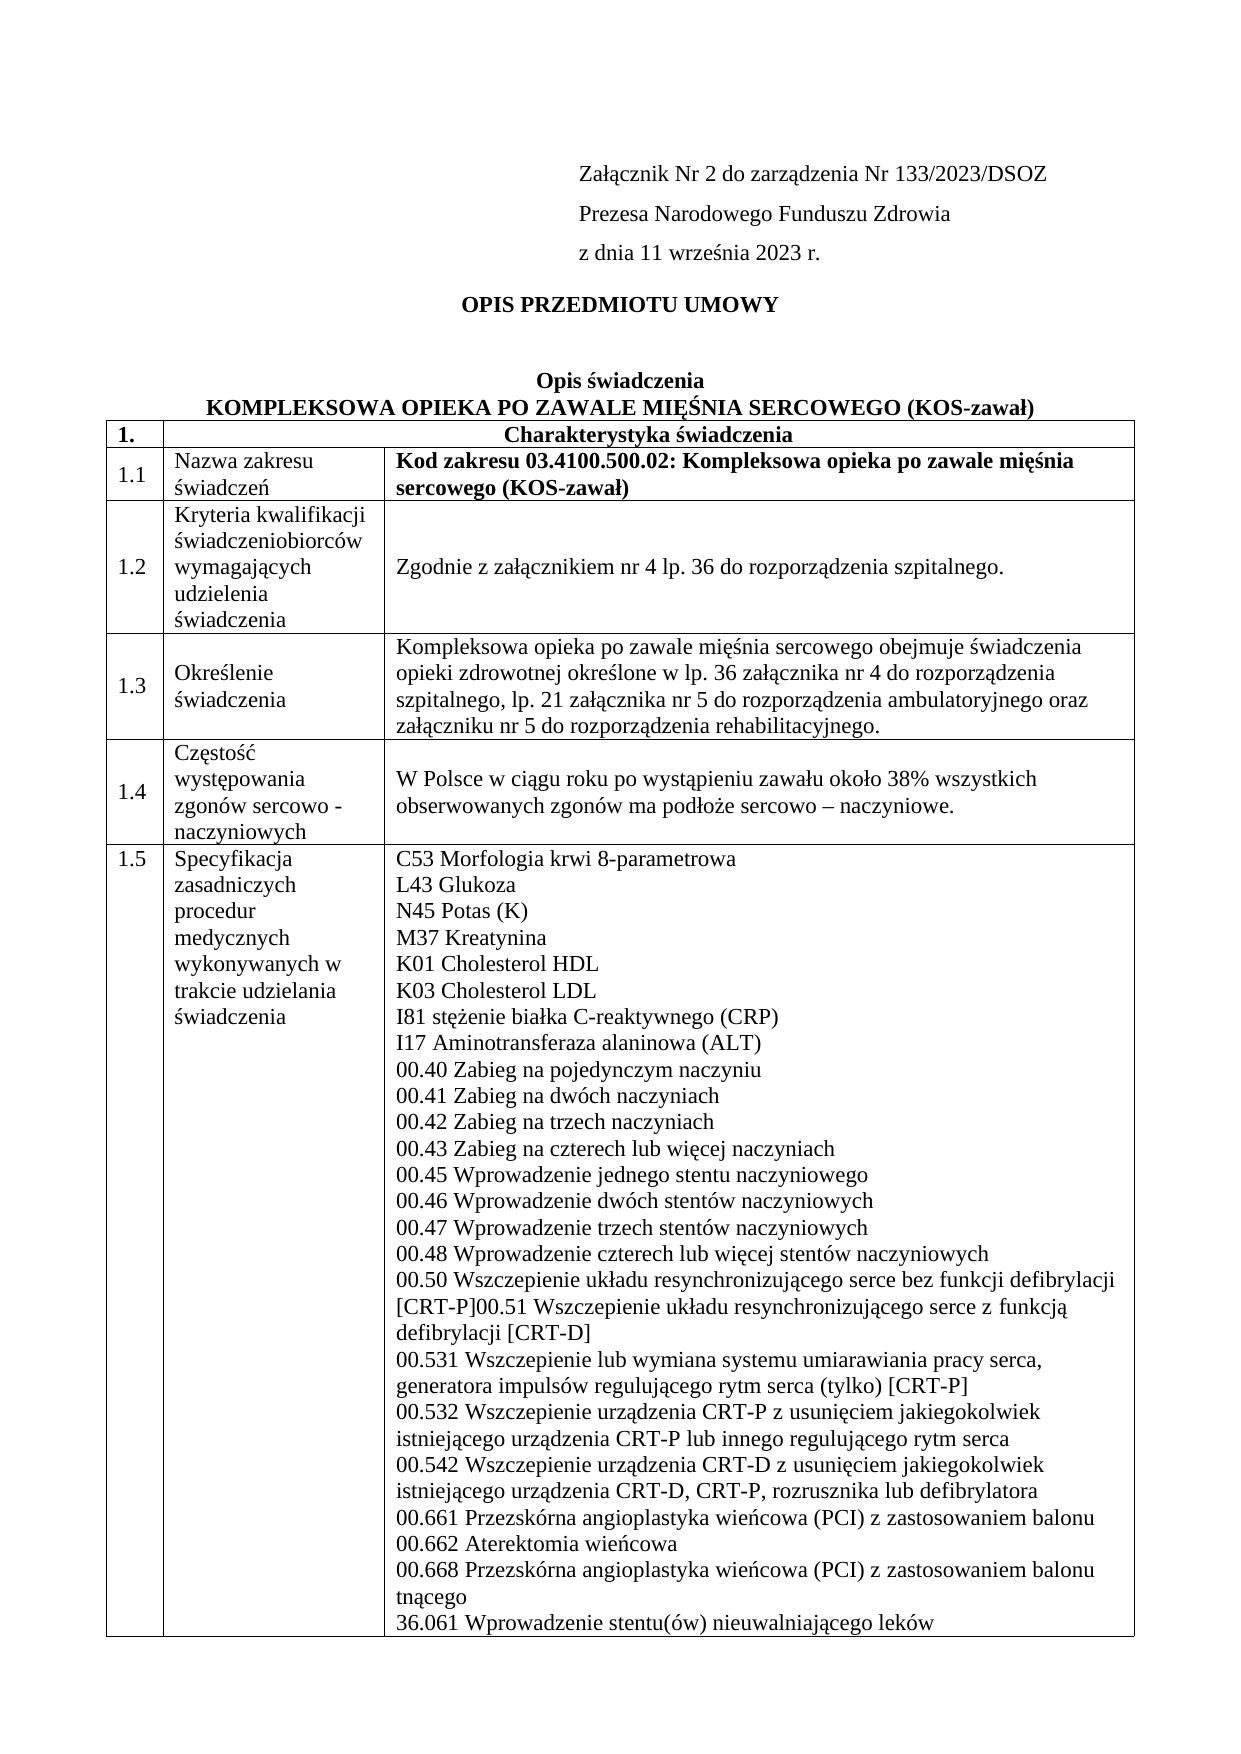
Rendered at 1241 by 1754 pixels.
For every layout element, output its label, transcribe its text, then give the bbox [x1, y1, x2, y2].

table_cell 1.5 [107, 845, 163, 1636]
table_cell Nazwa zakresu świadczeń [164, 448, 384, 500]
table_cell 1.4 [107, 740, 163, 844]
table_cell 1. [107, 421, 163, 447]
table_cell 1.1 [107, 448, 163, 500]
table_cell W Polsce w ciągu roku po wystąpieniu zawału około 38% wszystkich obserwowanych zgonów ma podłoże sercowo – naczyniowe. [385, 740, 1134, 844]
table_header Opis świadczenia [106, 368, 1134, 394]
table_cell Częstość występowania zgonów sercowo - naczyniowych [164, 740, 384, 844]
table_cell Charakterystyka świadczenia [164, 421, 1134, 447]
text OPIS PRZEDMIOTU UMOWY [106, 291, 1134, 317]
table_cell Zgodnie z załącznikiem nr 4 lp. 36 do rozporządzenia szpitalnego. [385, 501, 1134, 632]
table_cell 1.2 [107, 501, 163, 632]
text Załącznik Nr 2 do zarządzenia Nr 133/2023/DSOZ Prezesa Narodowego Funduszu Zdrowia z dnia 11 września 2023 r. [579, 160, 1134, 265]
table_cell 1.3 [107, 634, 163, 738]
table_cell Kod zakresu 03.4100.500.02: Kompleksowa opieka po zawale mięśnia sercowego (KOS-zawał) [385, 448, 1134, 500]
table_cell Kryteria kwalifikacji świadczeniobiorców wymagających udzielenia świadczenia [164, 501, 384, 632]
table_cell Określenie świadczenia [164, 634, 384, 738]
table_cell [385, 845, 1134, 1636]
table_cell Kompleksowa opieka po zawale mięśnia sercowego obejmuje świadczenia opieki zdrowotnej określone w lp. 36 załącznika nr 4 do rozporządzenia szpitalnego, lp. 21 załącznika nr 5 do rozporządzenia ambulatoryjnego oraz załączniku nr 5 do rozporządzenia rehabilitacyjnego. [385, 634, 1134, 738]
table_cell KOMPLEKSOWA OPIEKA PO ZAWALE MIĘŚNIA SERCOWEGO (KOS-zawał) [106, 394, 1134, 420]
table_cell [164, 845, 384, 1636]
